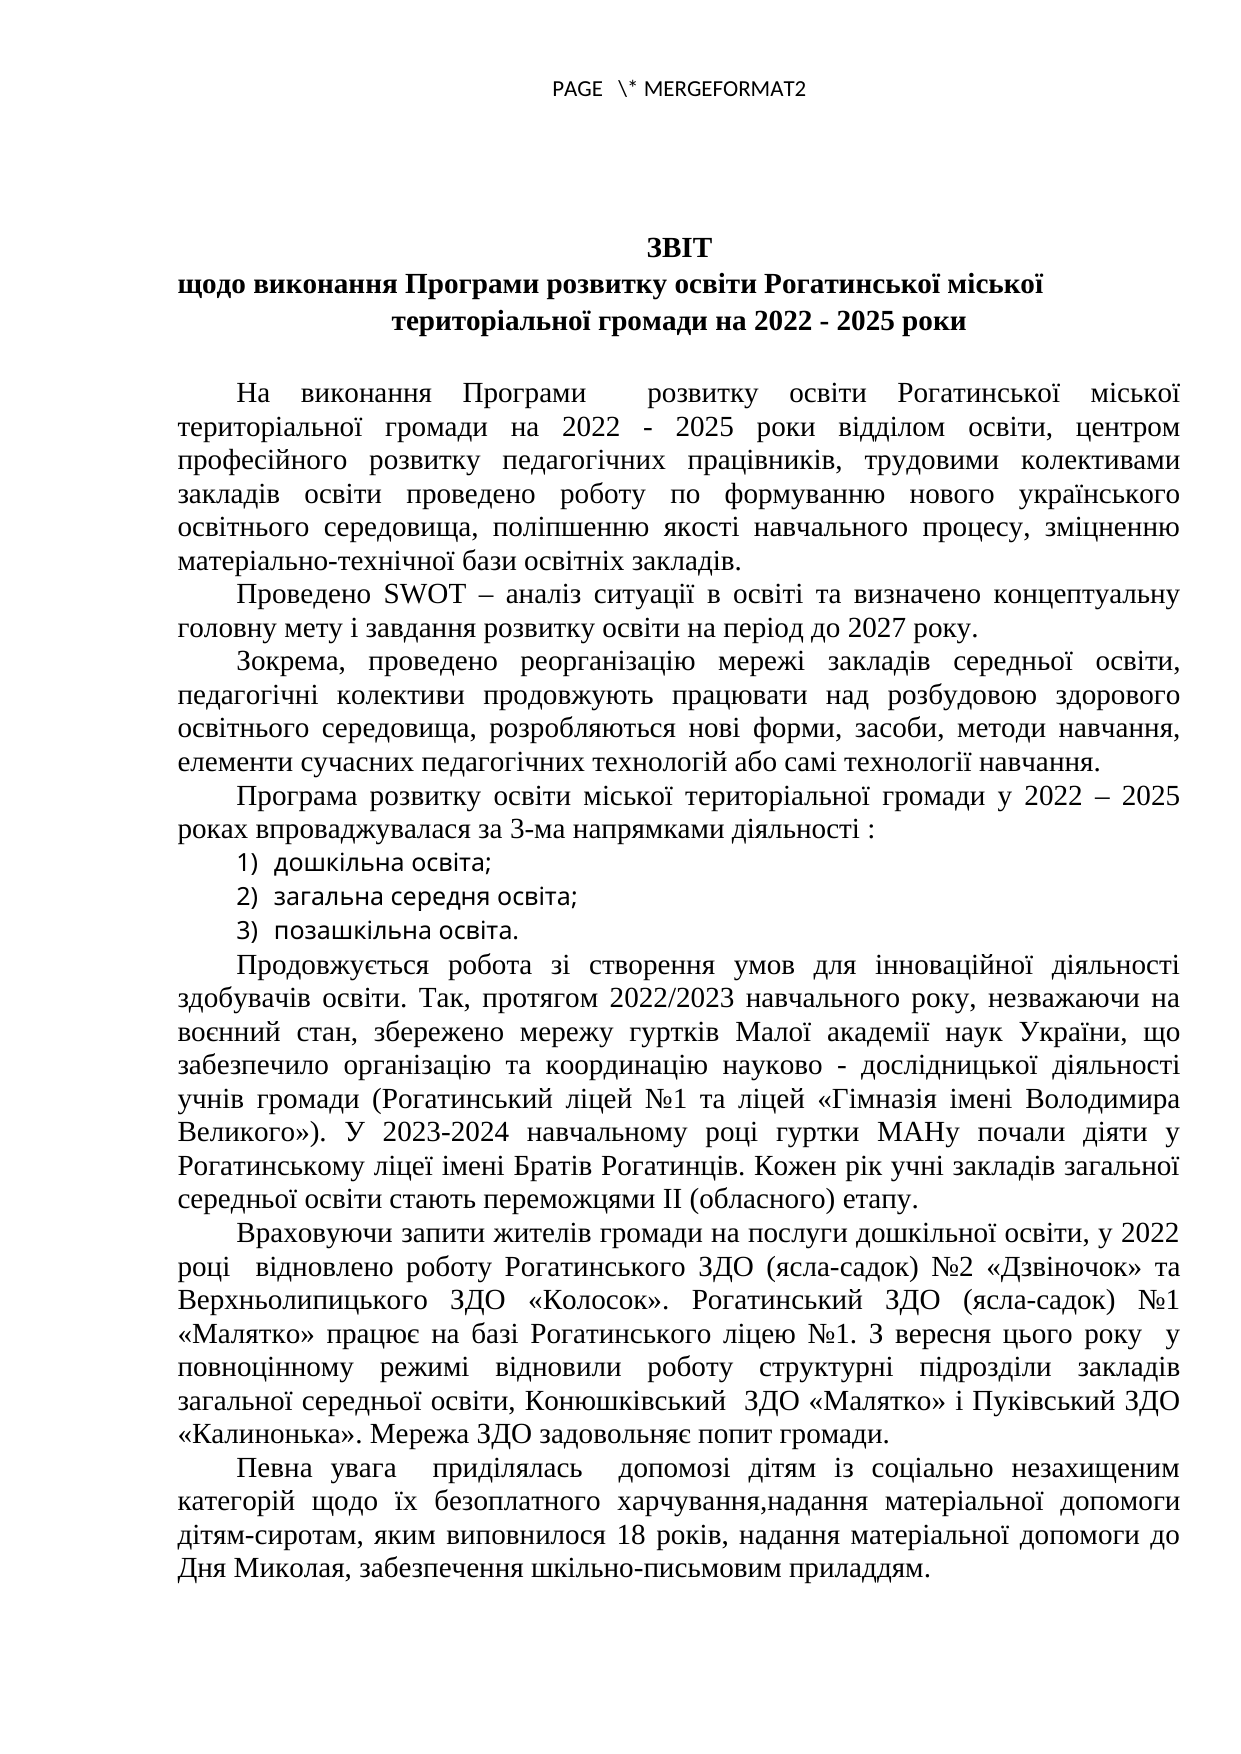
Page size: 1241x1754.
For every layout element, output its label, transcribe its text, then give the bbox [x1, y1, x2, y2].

text Враховуючи запити жителів громади на послуги дошкільної освіти, у 2022 році відновлено роботу Рогатинського ЗДО (ясла-садок) №2 «Дзвіночок» та Верхньолипицького ЗДО «Колосок». Рогатинський ЗДО (ясла-садок) №1 «Малятко» працює на базі Рогатинського ліцею №1. З вересня цього року у повноцінному режимі відновили роботу структурні підрозділи закладів загальної середньої освіти, Конюшківський ЗДО «Малятко» і Пуківський ЗДО «Калинонька». Мережа ЗДО задовольняє попит громади. [177, 1215, 1181, 1450]
text Зокрема, проведено реорганізацію мережі закладів середньої освіти, педагогічні колективи продовжують працювати над розбудовою здорового освітнього середовища, розробляються нові форми, засоби, методи навчання, елементи сучасних педагогічних технологій або самі технології навчання. [177, 643, 1181, 778]
text Продовжується робота зі створення умов для інноваційної діяльності здобувачів освіти. Так, протягом 2022/2023 навчального року, незважаючи на воєнний стан, збережено мережу гуртків Малої академії наук України, що забезпечило організацію та координацію науково - дослідницької діяльності учнів громади (Рогатинський ліцей №1 та ліцей «Гімназія імені Володимира Великого»). У 2023-2024 навчальному році гуртки МАНу почали діяти у Рогатинському ліцеї імені Братів Рогатинців. Кожен рік учні закладів загальної середньої освіти стають переможцями ІІ (обласного) етапу. [177, 947, 1181, 1215]
list загальна середня освіта; [236, 879, 1181, 913]
text Програма розвитку освіти міської територіальної громади у 2022 – 2025 роках впроваджувалася за 3-ма напрямками діяльності : [177, 778, 1181, 845]
text ЗВІТ [177, 231, 1181, 264]
text територіальної громади на 2022 - 2025 роки [177, 303, 1181, 336]
text Проведено SWOT – аналіз ситуації в освіті та визначено концептуальну головну мету і завдання розвитку освіти на період до 2027 року. [177, 576, 1181, 643]
text щодо виконання Програми розвитку освіти Рогатинської міської [177, 267, 1181, 300]
text Певна увага приділялась допомозі дітям із соціально незахищеним категорій щодо їх безоплатного харчування,надання матеріальної допомоги дітям-сиротам, яким виповнилося 18 років, надання матеріальної допомоги до Дня Миколая, забезпечення шкільно-письмовим приладдям. [177, 1450, 1181, 1584]
text На виконання Програми розвитку освіти Рогатинської міської територіальної громади на 2022 - 2025 роки відділом освіти, центром професійного розвитку педагогічних працівників, трудовими колективами закладів освіти проведено роботу по формуванню нового українського освітнього середовища, поліпшенню якості навчального процесу, зміцненню матеріально-технічної бази освітніх закладів. [177, 375, 1181, 576]
list позашкільна освіта. [236, 913, 1181, 947]
list дошкільна освіта; [236, 845, 1181, 879]
